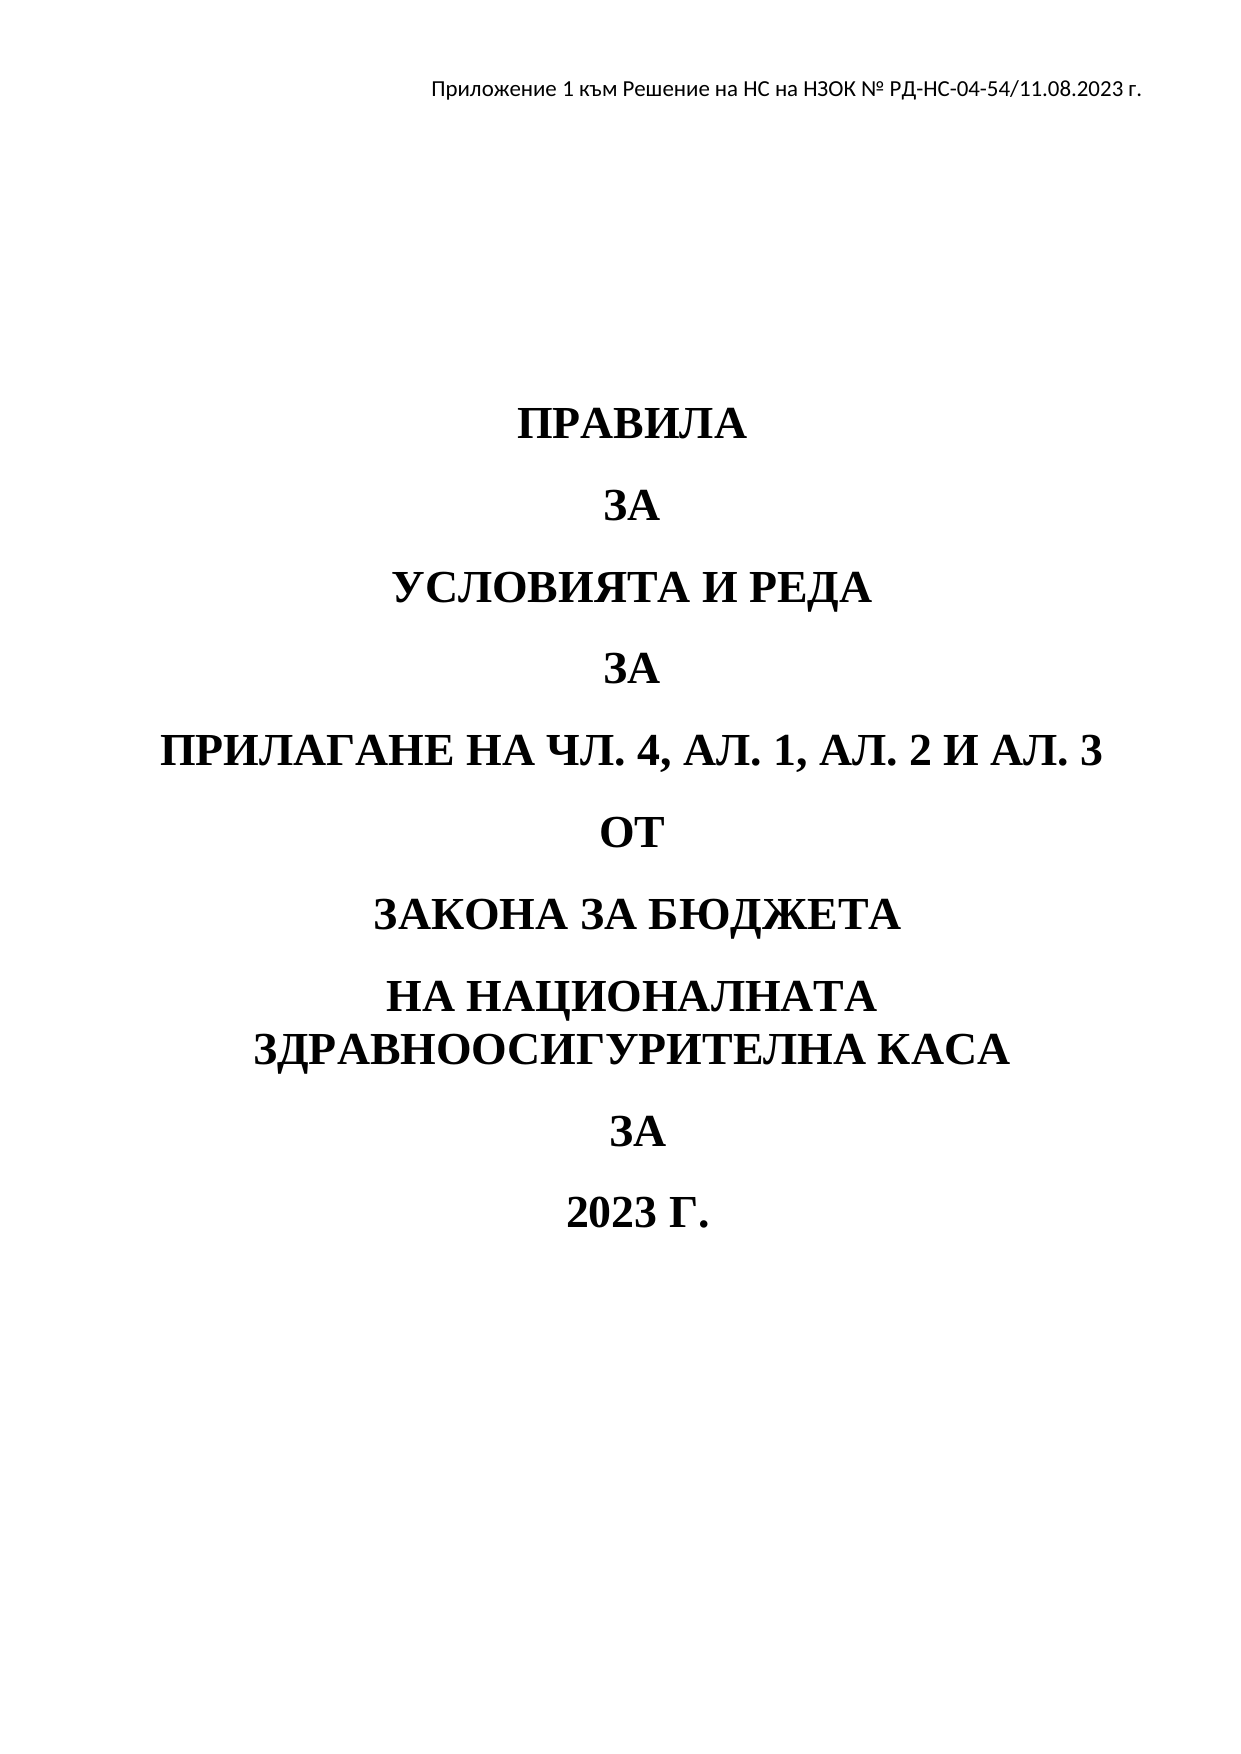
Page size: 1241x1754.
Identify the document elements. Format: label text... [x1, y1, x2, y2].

text ПРАВИЛА [106, 396, 1157, 448]
text ЗА [106, 477, 1157, 530]
text ЗАКОНА ЗА БЮДЖЕТА [106, 887, 1157, 939]
text УСЛОВИЯТА И РЕДА [106, 559, 1157, 612]
text ОТ [106, 805, 1157, 858]
text ЗА [106, 641, 1157, 694]
text НА НАЦИОНАЛНАТА ЗДРАВНООСИГУРИТЕЛНА КАСА [106, 969, 1157, 1074]
text ЗА [106, 1103, 1157, 1156]
text 2023 Г. [106, 1185, 1157, 1238]
text ПРИЛАГАНЕ НА ЧЛ. 4, АЛ. 1, АЛ. 2 И АЛ. 3 [106, 723, 1157, 776]
